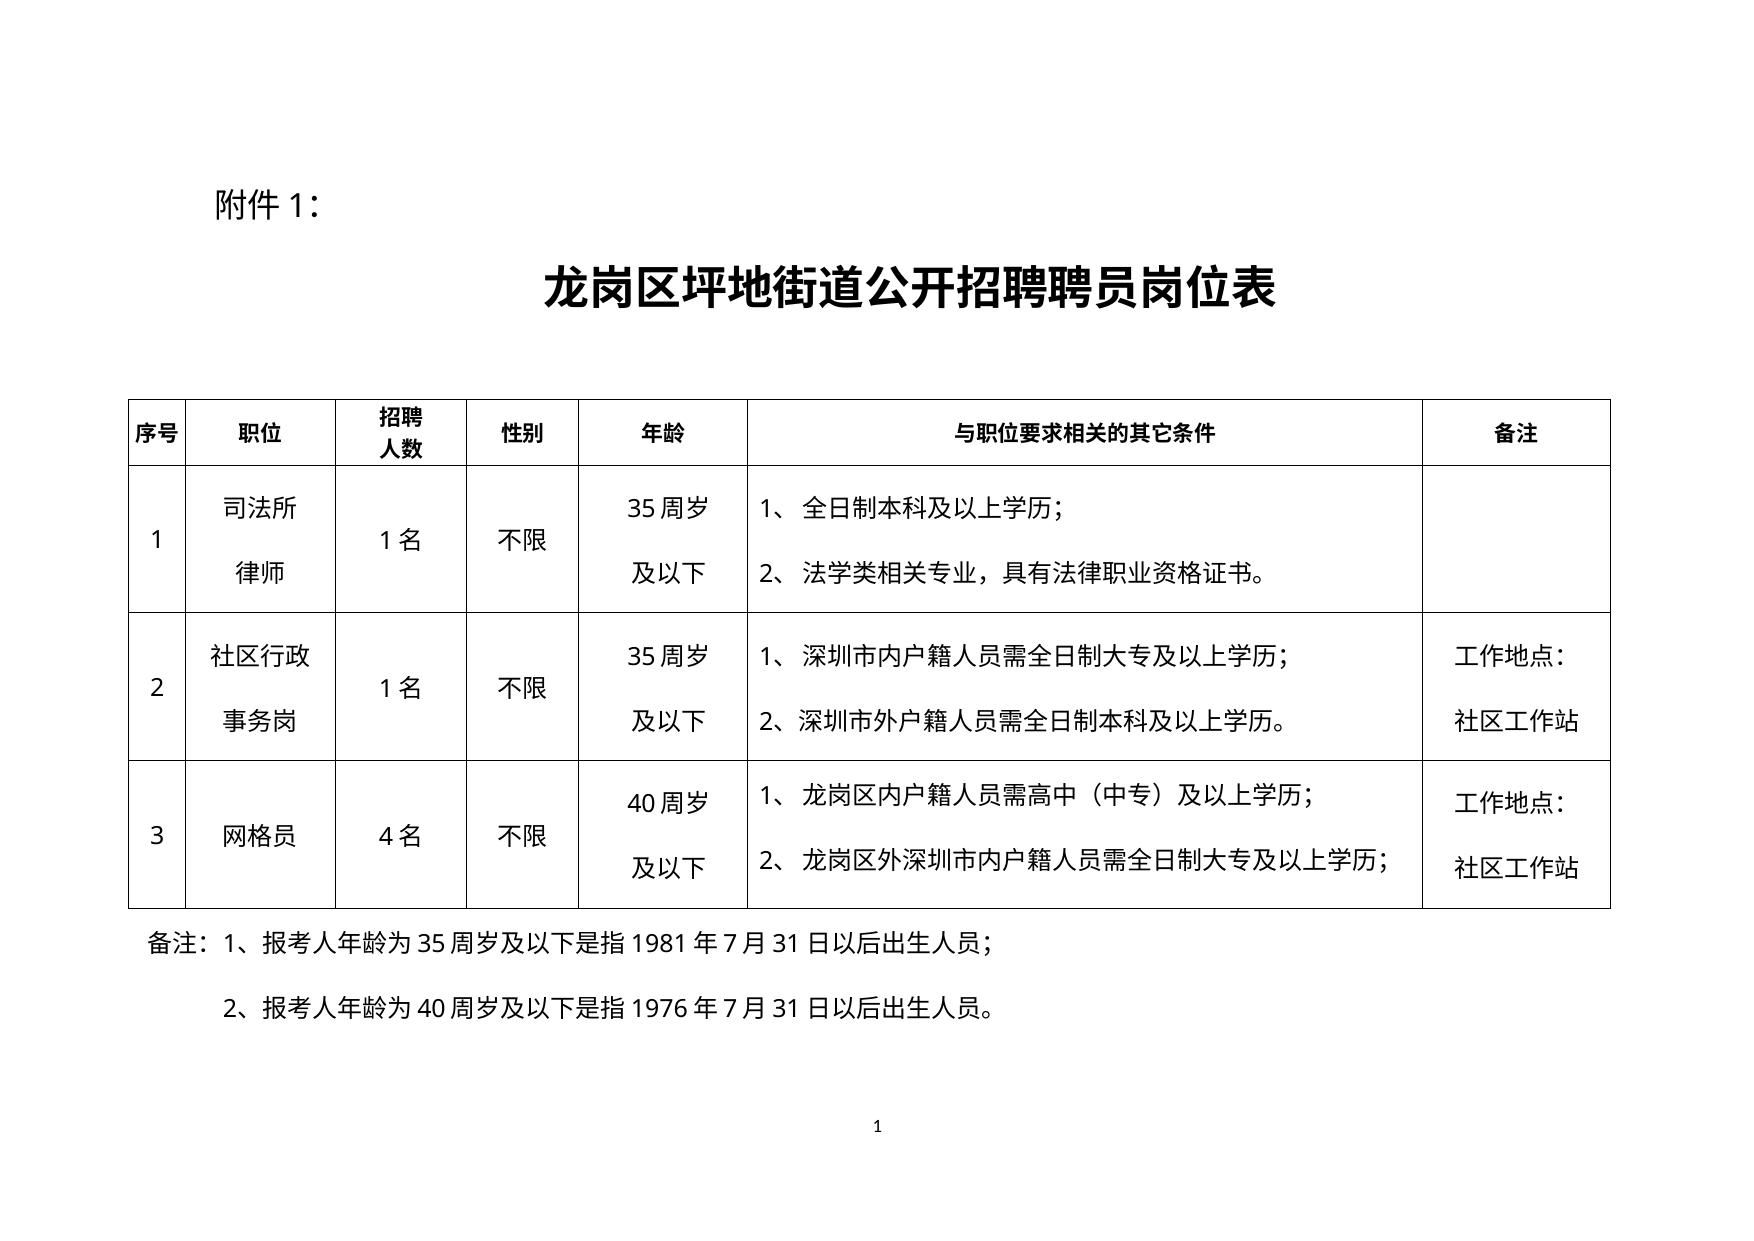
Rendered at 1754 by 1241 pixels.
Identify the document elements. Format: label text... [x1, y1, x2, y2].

table_cell 工作地点： 社区工作站 [1423, 613, 1610, 760]
table_header 招聘 人数 [336, 400, 466, 464]
table_header 职位 [186, 400, 335, 464]
table_cell 35周岁 及以下 [579, 613, 747, 760]
table_cell 1 [129, 466, 185, 612]
table_cell 深圳市内户籍人员需全日制大专及以上学历； 2、深圳市外户籍人员需全日制本科及以上学历。 [748, 613, 1422, 760]
table_cell 不限 [467, 613, 578, 760]
table_header 与职位要求相关的其它条件 [748, 400, 1422, 464]
table_cell 1名 [336, 466, 466, 612]
text 2、报考人年龄为40周岁及以下是指以后出生人员。 [148, 974, 1606, 1039]
table_cell 35周岁 及以下 [579, 466, 747, 612]
table_cell 社区行政 事务岗 [186, 613, 335, 760]
table_cell 40周岁 及以下 [579, 761, 747, 908]
table_header 序号 [129, 400, 185, 464]
table_cell 全日制本科及以上学历； 法学类相关专业，具有法律职业资格证书。 [748, 466, 1422, 612]
table_header 性别 [467, 400, 578, 464]
text 备注：1、报考人年龄为35周岁及以下是指1981年7月31日以后出生人员； [148, 909, 1606, 974]
table_cell 2 [129, 613, 185, 760]
table_cell 不限 [467, 761, 578, 908]
table_cell 1名 [336, 613, 466, 760]
table_cell [1423, 466, 1610, 612]
table_header 年龄 [579, 400, 747, 464]
table_cell 龙岗区内户籍人员需高中（中专）及以上学历； 龙岗区外深圳市内户籍人员需全日制大专及以上学历； 深圳市外户籍人员需全日制本科及以上学历。 [748, 761, 1422, 908]
table_cell 工作地点： 社区工作站 [1423, 761, 1610, 908]
table_cell 不限 [467, 466, 578, 612]
text 龙岗区坪地街道公开招聘聘员岗位表 [214, 236, 1606, 333]
text 附件1： [214, 171, 1606, 236]
table_cell 4名 [336, 761, 466, 908]
table_header 备注 [1423, 400, 1610, 464]
table_cell 3 [129, 761, 185, 908]
table_cell 网格员 [186, 761, 335, 908]
table_cell 司法所 律师 [186, 466, 335, 612]
